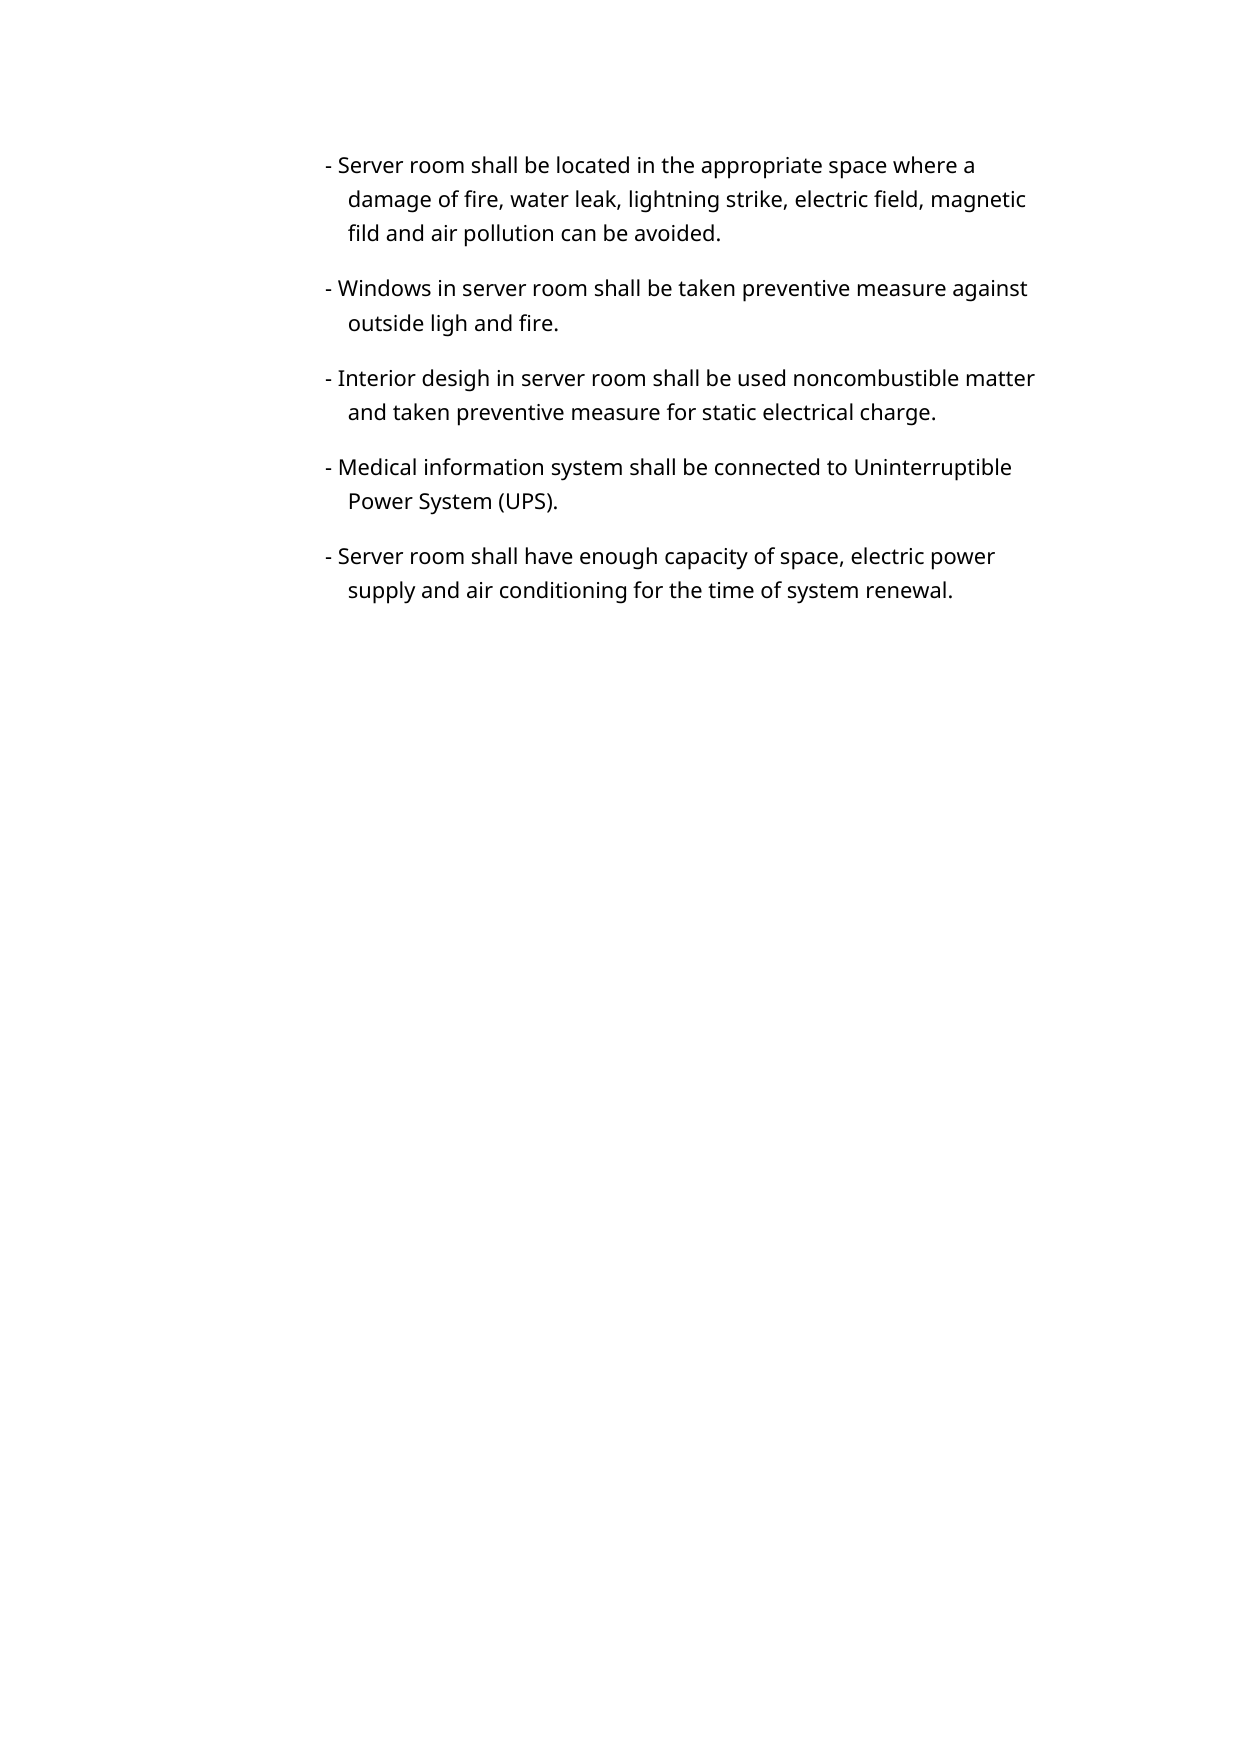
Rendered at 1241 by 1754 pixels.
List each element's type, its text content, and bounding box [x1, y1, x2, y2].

text - Medical information system shall be connected to Uninterruptible Power System (UPS). [325, 452, 1053, 516]
text - Interior desigh in server room shall be used noncombustible matter and taken preventive measure for static electrical charge. [325, 362, 1053, 426]
text - Server room shall be located in the appropriate space where a damage of fire, water leak, lightning strike, electric field, magnetic fild and air pollution can be avoided. [325, 150, 1053, 248]
text - Server room shall have enough capacity of space, electric power supply and air conditioning for the time of system renewal. [325, 541, 1053, 605]
text - Windows in server room shall be taken preventive measure against outside ligh and fire. [325, 273, 1053, 337]
